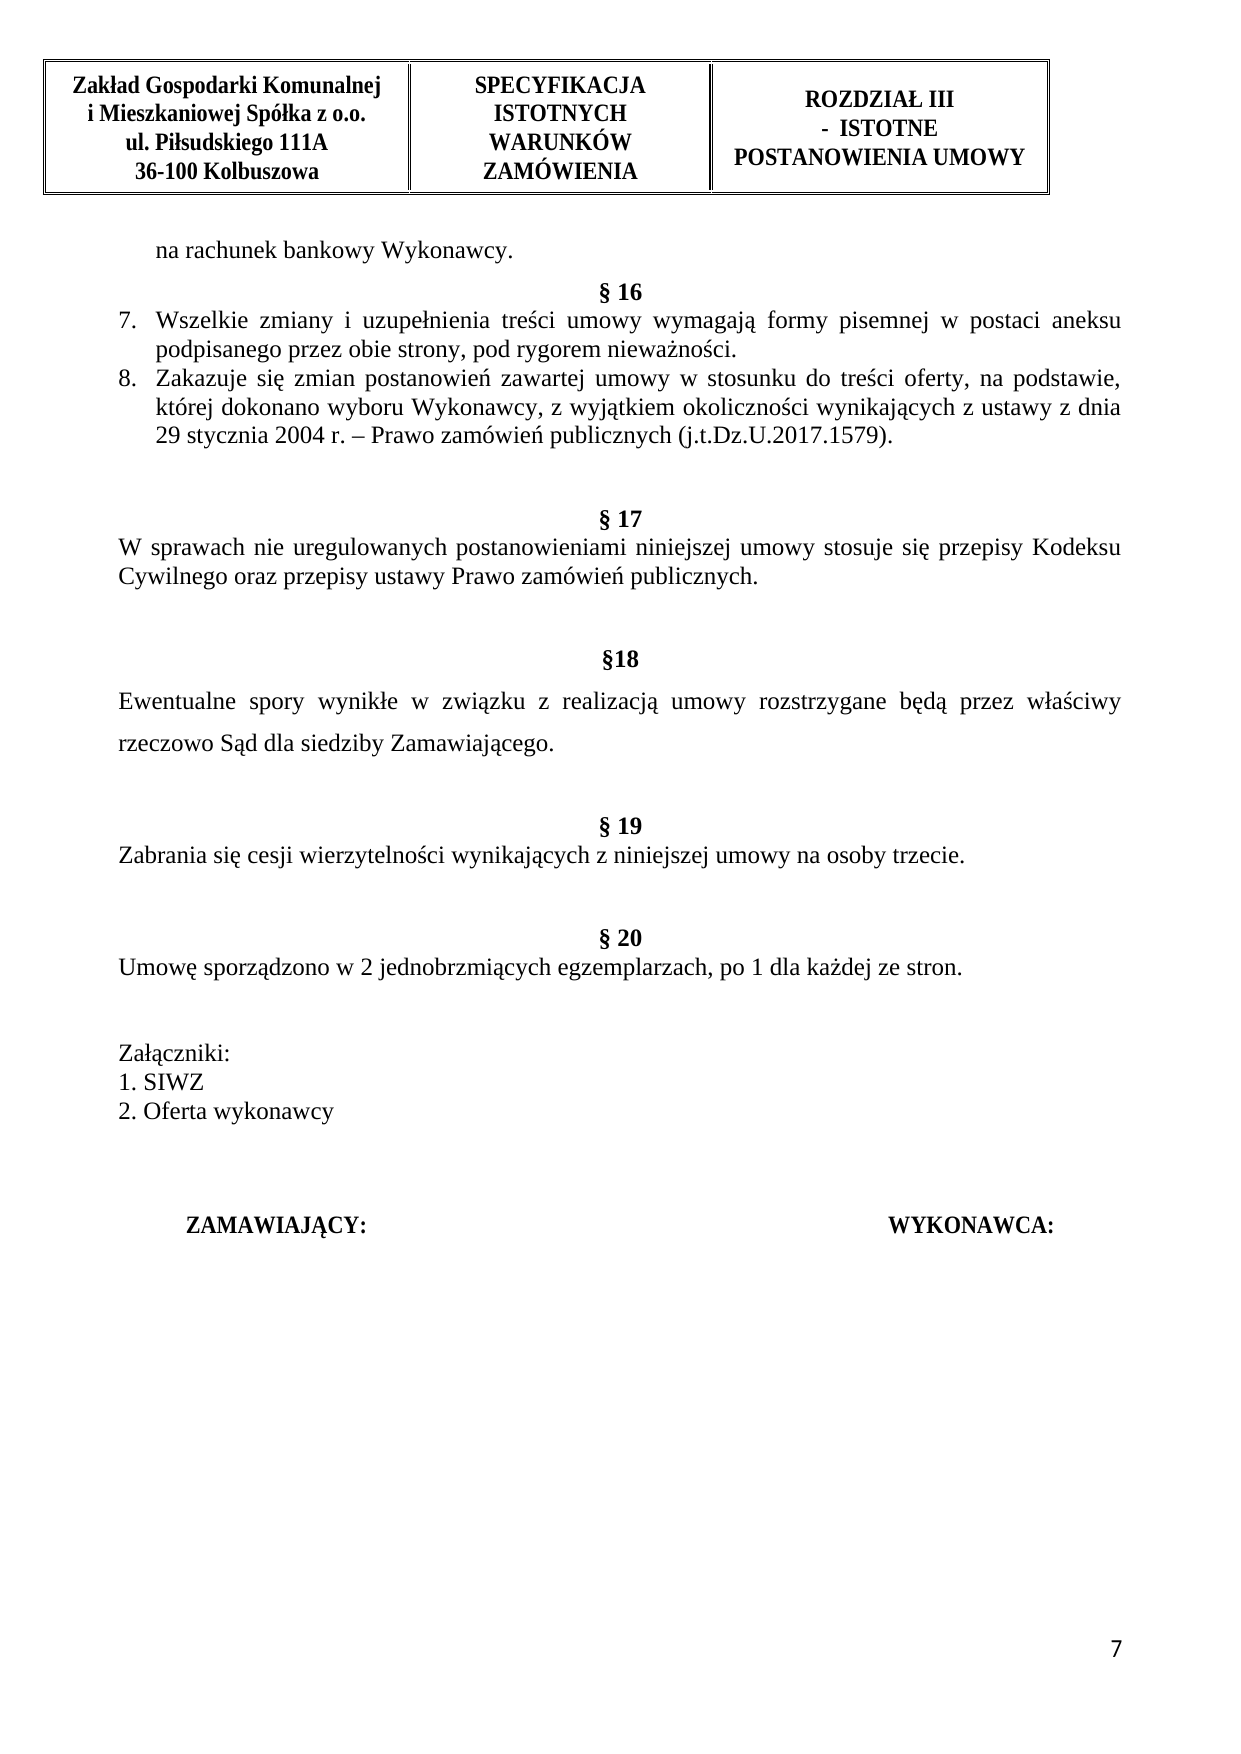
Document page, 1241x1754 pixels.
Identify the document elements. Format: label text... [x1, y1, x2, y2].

text 2. Oferta wykonawcy [118, 1096, 1122, 1124]
text § 19 [118, 798, 1122, 840]
list Wszelkie zmiany i uzupełnienia treści umowy wymagają formy pisemnej w postaci aneksu podpisanego przez obie strony, pod rygorem nieważności. [118, 305, 1122, 363]
text Ewentualne spory wynikłe w związku z realizacją umowy rozstrzygane będą przez właściwy rzeczowo Sąd dla siedziby Zamawiającego. [118, 673, 1122, 757]
text § 20 [118, 910, 1122, 952]
text ZAMAWIAJĄCY: WYKONAWCA: [118, 1210, 1122, 1239]
text Załączniki: [118, 1038, 1122, 1067]
text § 16 [118, 264, 1122, 305]
text Zabrania się cesji wierzytelności wynikających z niniejszej umowy na osoby trzecie. [118, 840, 1122, 869]
text Umowę sporządzono w 2 jednobrzmiących egzemplarzach, po 1 dla każdej ze stron. [118, 952, 1122, 981]
text § 17 [118, 491, 1122, 532]
text §18 [118, 632, 1122, 673]
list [118, 235, 1122, 264]
text 1. SIWZ [118, 1067, 1122, 1096]
list Zakazuje się zmian postanowień zawartej umowy w stosunku do treści oferty, na podstawie, której dokonano wyboru Wykonawcy, z wyjątkiem okoliczności wynikających z ustawy z dnia 29 stycznia 2004 r. – Prawo zamówień publicznych (j.t.Dz.U.2017.1579). [118, 363, 1122, 449]
text W sprawach nie uregulowanych postanowieniami niniejszej umowy stosuje się przepisy Kodeksu Cywilnego oraz przepisy ustawy Prawo zamówień publicznych. [118, 532, 1122, 590]
